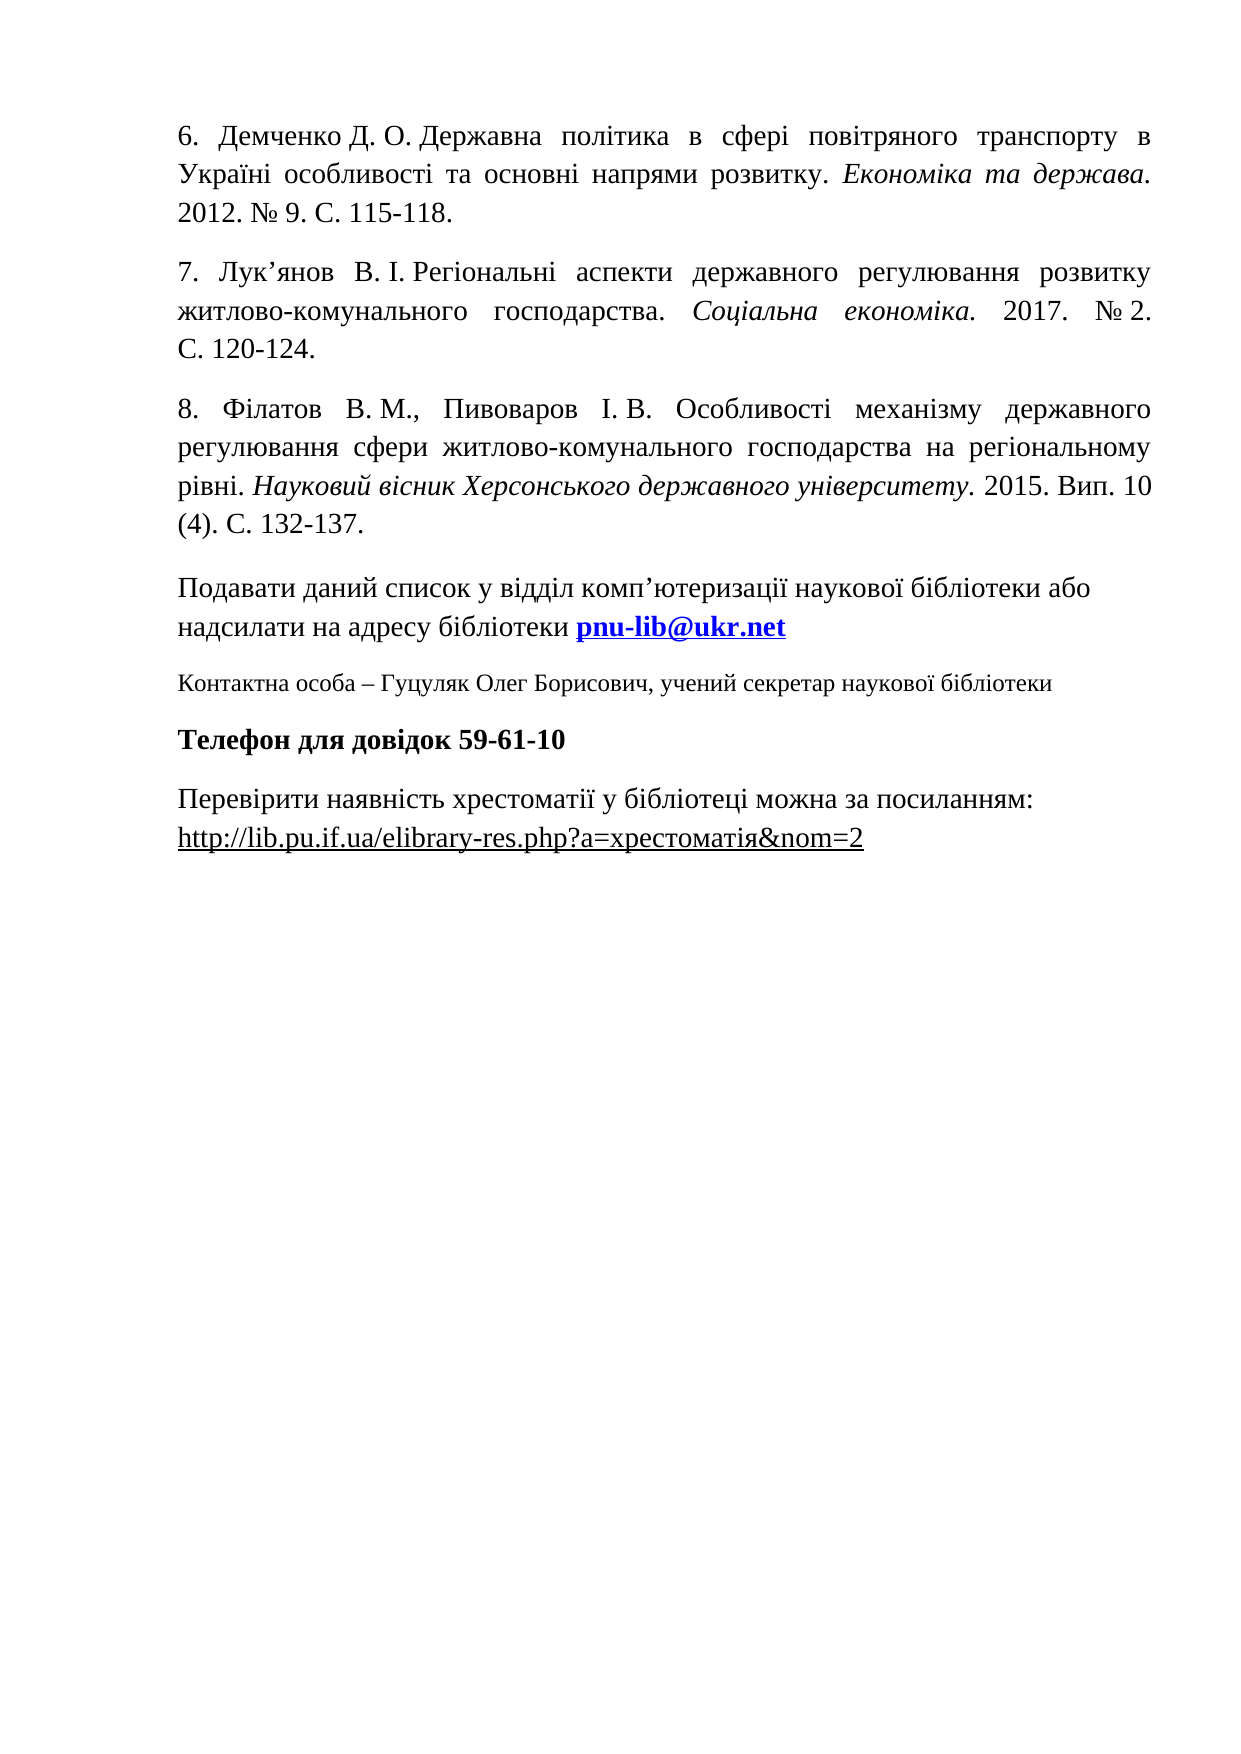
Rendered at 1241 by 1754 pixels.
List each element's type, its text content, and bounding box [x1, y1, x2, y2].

text Телефон для довідок 59-61-10 [177, 722, 1152, 756]
text Перевірити наявність хрестоматії у бібліотеці можна за посиланням: http://lib.pu.if.ua/elibrary-res.php?a=хрестоматія&nom=2 [177, 781, 1152, 853]
text 8. Філатов В. М., Пивоваров І. В. Особливості механізму державного регулювання сфери житлово-комунального господарства на регіональному рівні. Науковий вісник Херсонського державного університету. 2015. Вип. 10 (4). С. 132-137. [177, 391, 1152, 540]
text 6. Демченко Д. О. Державна політика в сфері повітряного транспорту в Україні особливості та основні напрями розвитку. Економіка та держава. 2012. № 9. С. 115-118. [177, 118, 1152, 229]
text Подавати даний список у відділ комп’ютеризації наукової бібліотеки або надсилати на адресу бібліотеки pnu-lib@ukr.net [177, 570, 1152, 642]
text Контактна особа – Гуцуляк Олег Борисович, учений секретар наукової бібліотеки [177, 668, 1152, 697]
text 7. Лук’янов В. І. Регіональні аспекти державного регулювання розвитку житлово-комунального господарства. Соціальна економіка. 2017. № 2. С. 120-124. [177, 254, 1152, 365]
